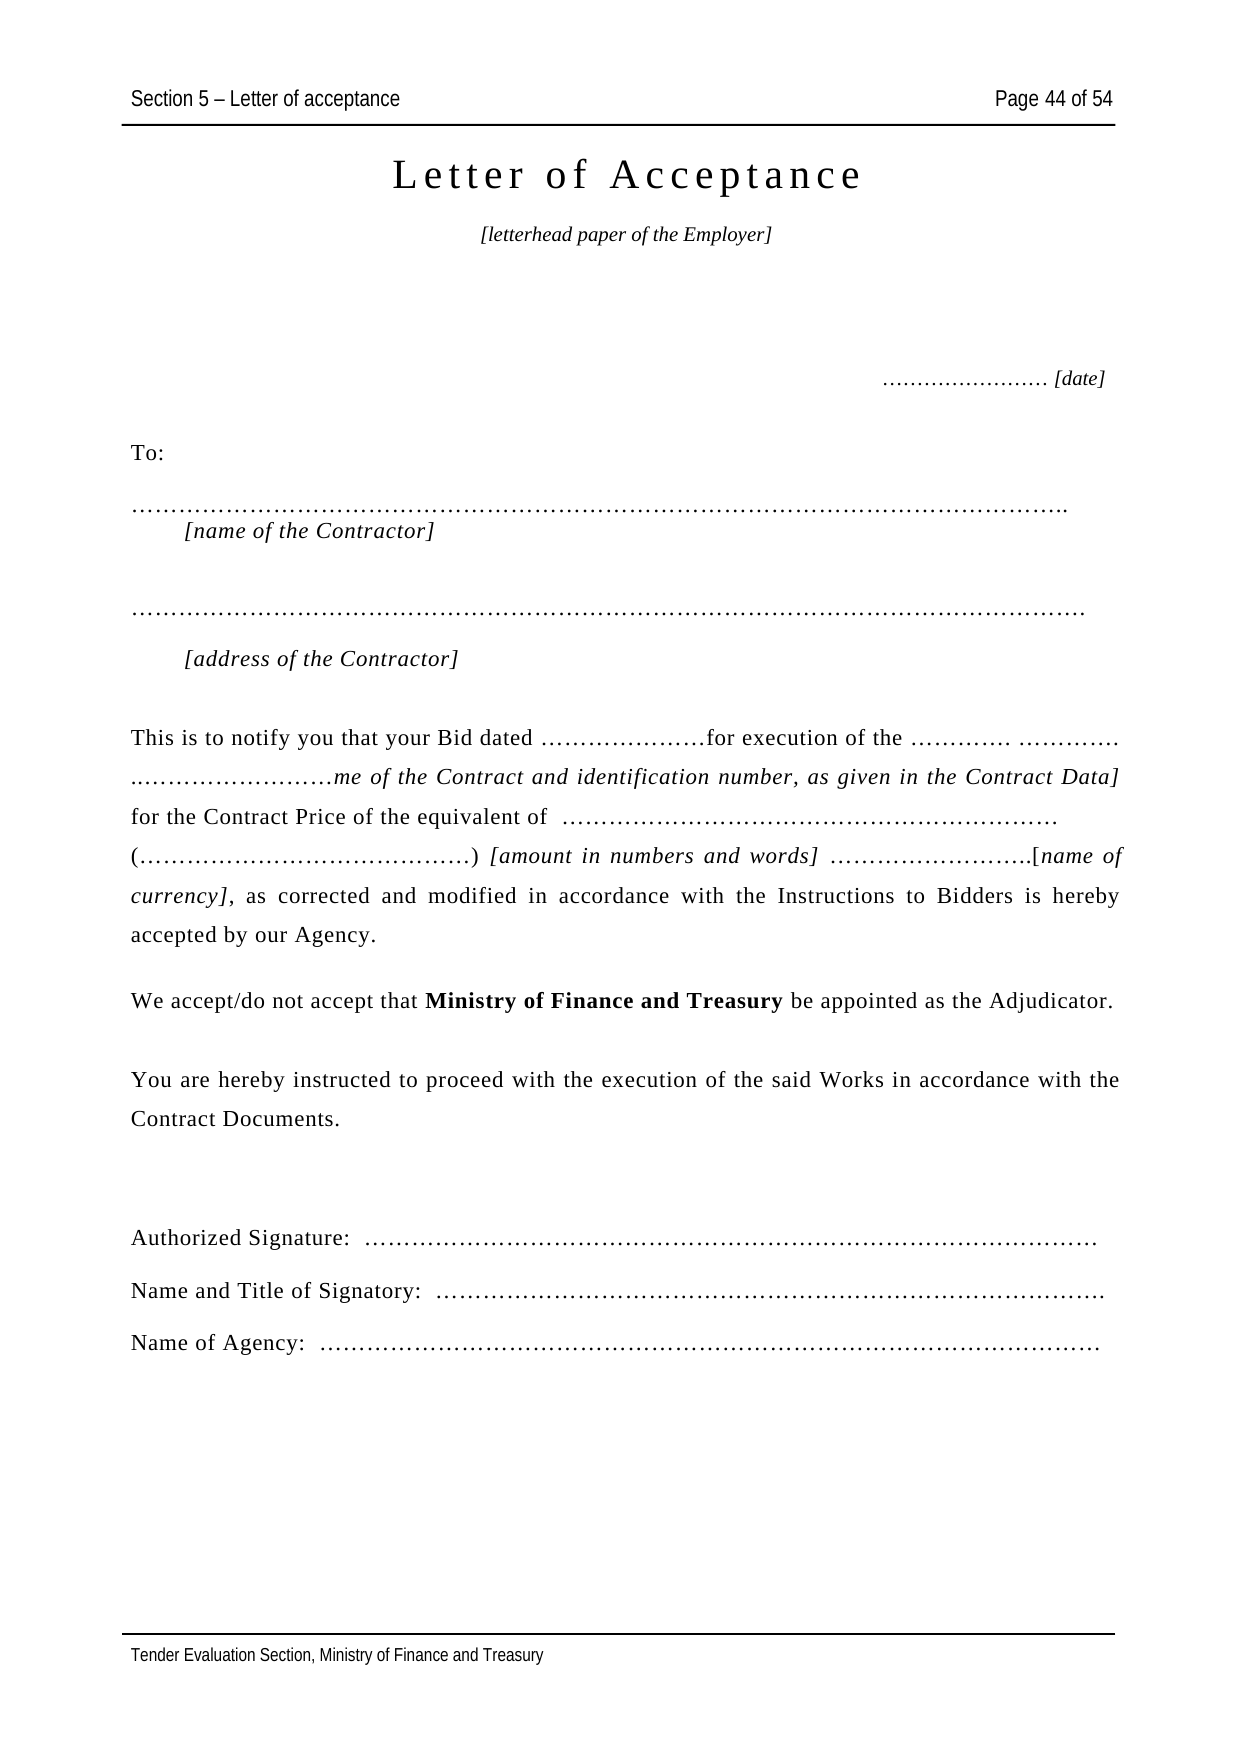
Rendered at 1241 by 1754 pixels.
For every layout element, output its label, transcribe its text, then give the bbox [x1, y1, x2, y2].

text To: ……………………………………………………………………………………………………….. [131, 438, 1122, 518]
text Letter of Acceptance [131, 150, 1122, 198]
text Authorized Signature: ………………………………………………………………………………… [131, 1224, 1122, 1250]
text This is to notify you that your Bid dated …………………for execution of the …………. …………. ..……………………me of the Contract and identification number, as given in the Contract Data] for the Contract Price of the equivalent of ……………………………………………………… [131, 724, 1122, 829]
text …………………… [date] [131, 366, 1122, 390]
text Name and Title of Signatory: …………………………………………………………………………. [131, 1277, 1122, 1303]
text …………………………………………………………………………………………………………. [131, 570, 1122, 621]
text You are hereby instructed to proceed with the execution of the said Works in accordance with the Contract Documents. [131, 1066, 1122, 1132]
text We accept/do not accept that Ministry of Finance and Treasury be appointed as the Adjudicator. [131, 987, 1122, 1013]
text (……………………………………) [amount in numbers and words] ……………………..[name of currency], as corrected and modified in accordance with the Instructions to Bidders is hereby accepted by our Agency. [131, 842, 1122, 948]
text [address of the Contractor] [131, 645, 1122, 671]
text [letterhead paper of the Employer] [131, 222, 1122, 246]
text [name of the Contractor] [131, 518, 1122, 544]
text Name of Agency: ……………………………………………………………………………………… [131, 1329, 1122, 1356]
